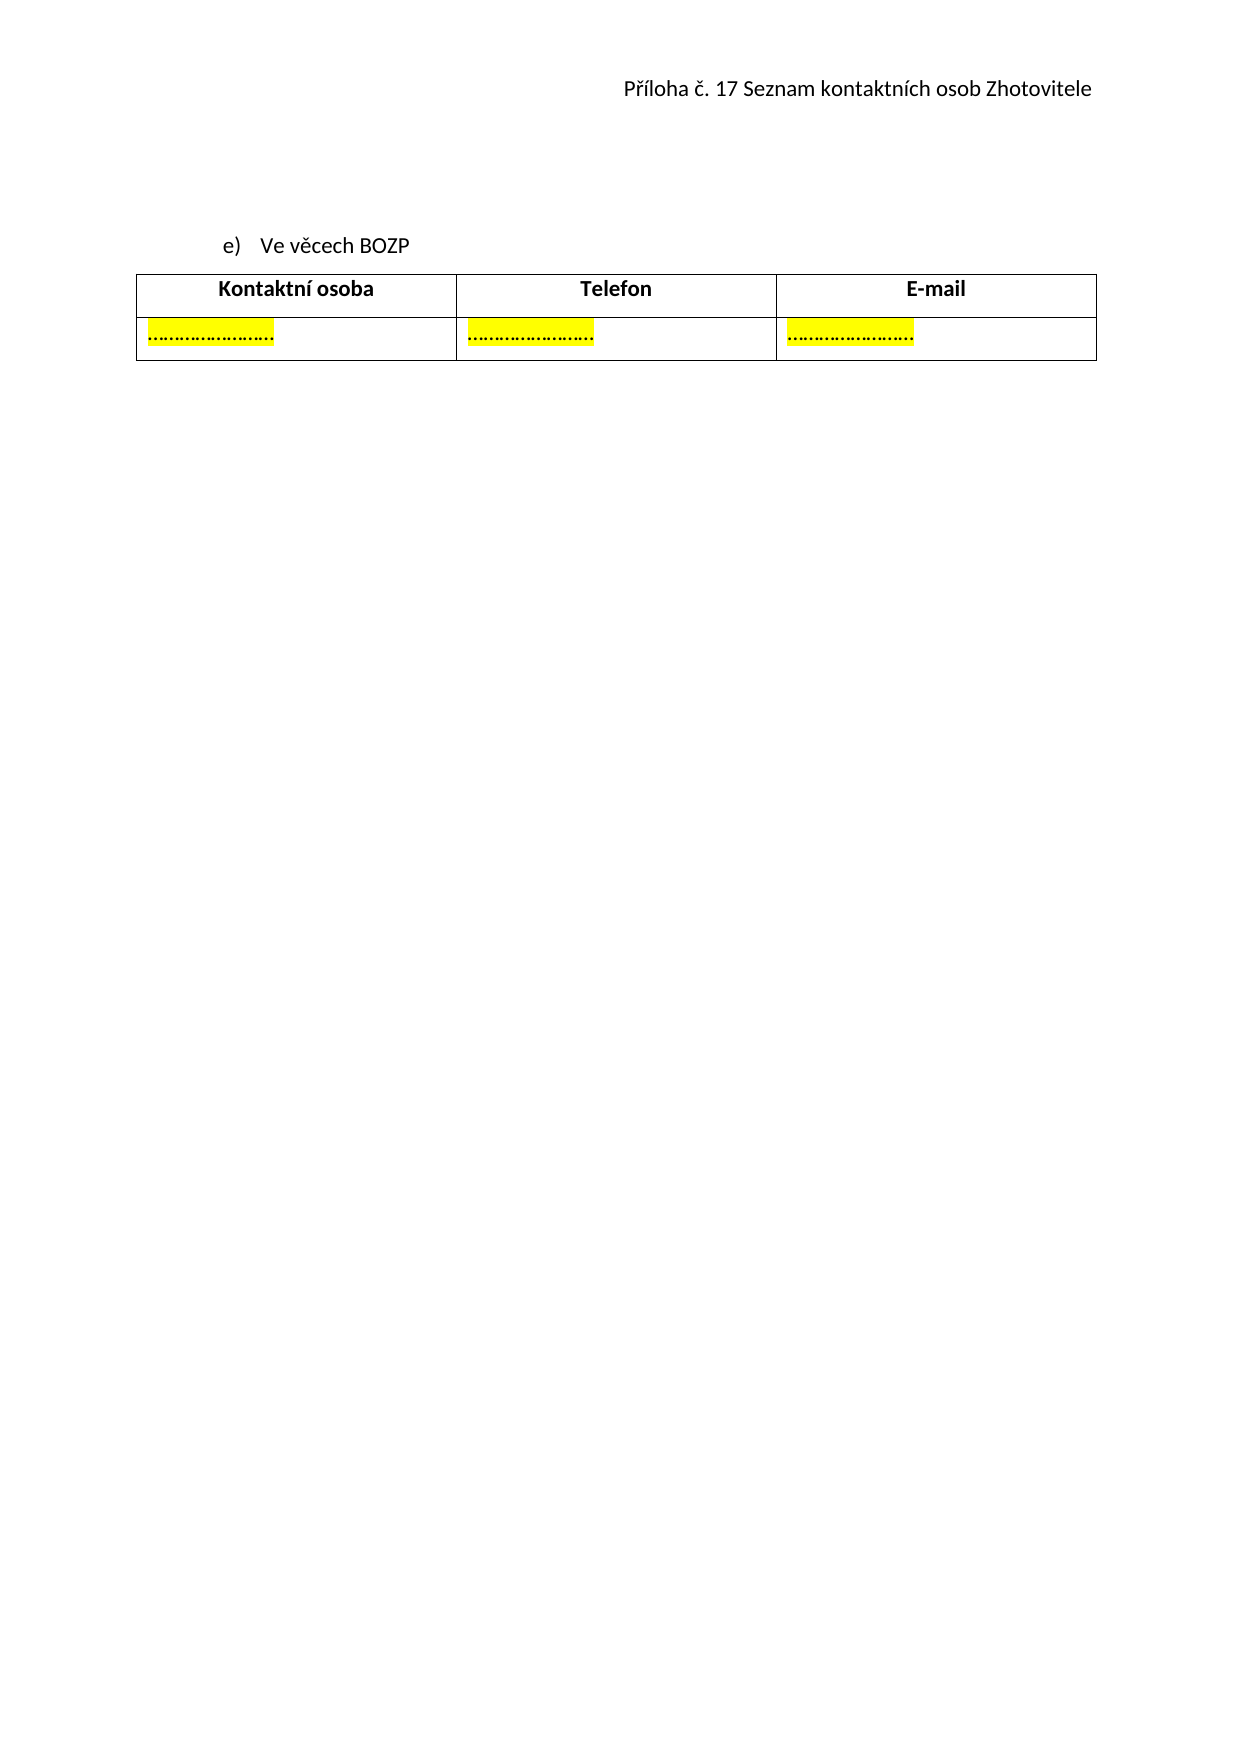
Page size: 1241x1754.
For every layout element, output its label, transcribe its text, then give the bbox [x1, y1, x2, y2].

table_header Kontaktní osoba [137, 275, 456, 317]
list Ve věcech BOZP [223, 232, 1093, 259]
table_cell …………………… [777, 318, 1096, 360]
table_header E-mail [777, 275, 1096, 317]
table_cell …………………… [137, 318, 456, 360]
table_cell …………………… [457, 318, 776, 360]
table_header Telefon [457, 275, 776, 317]
